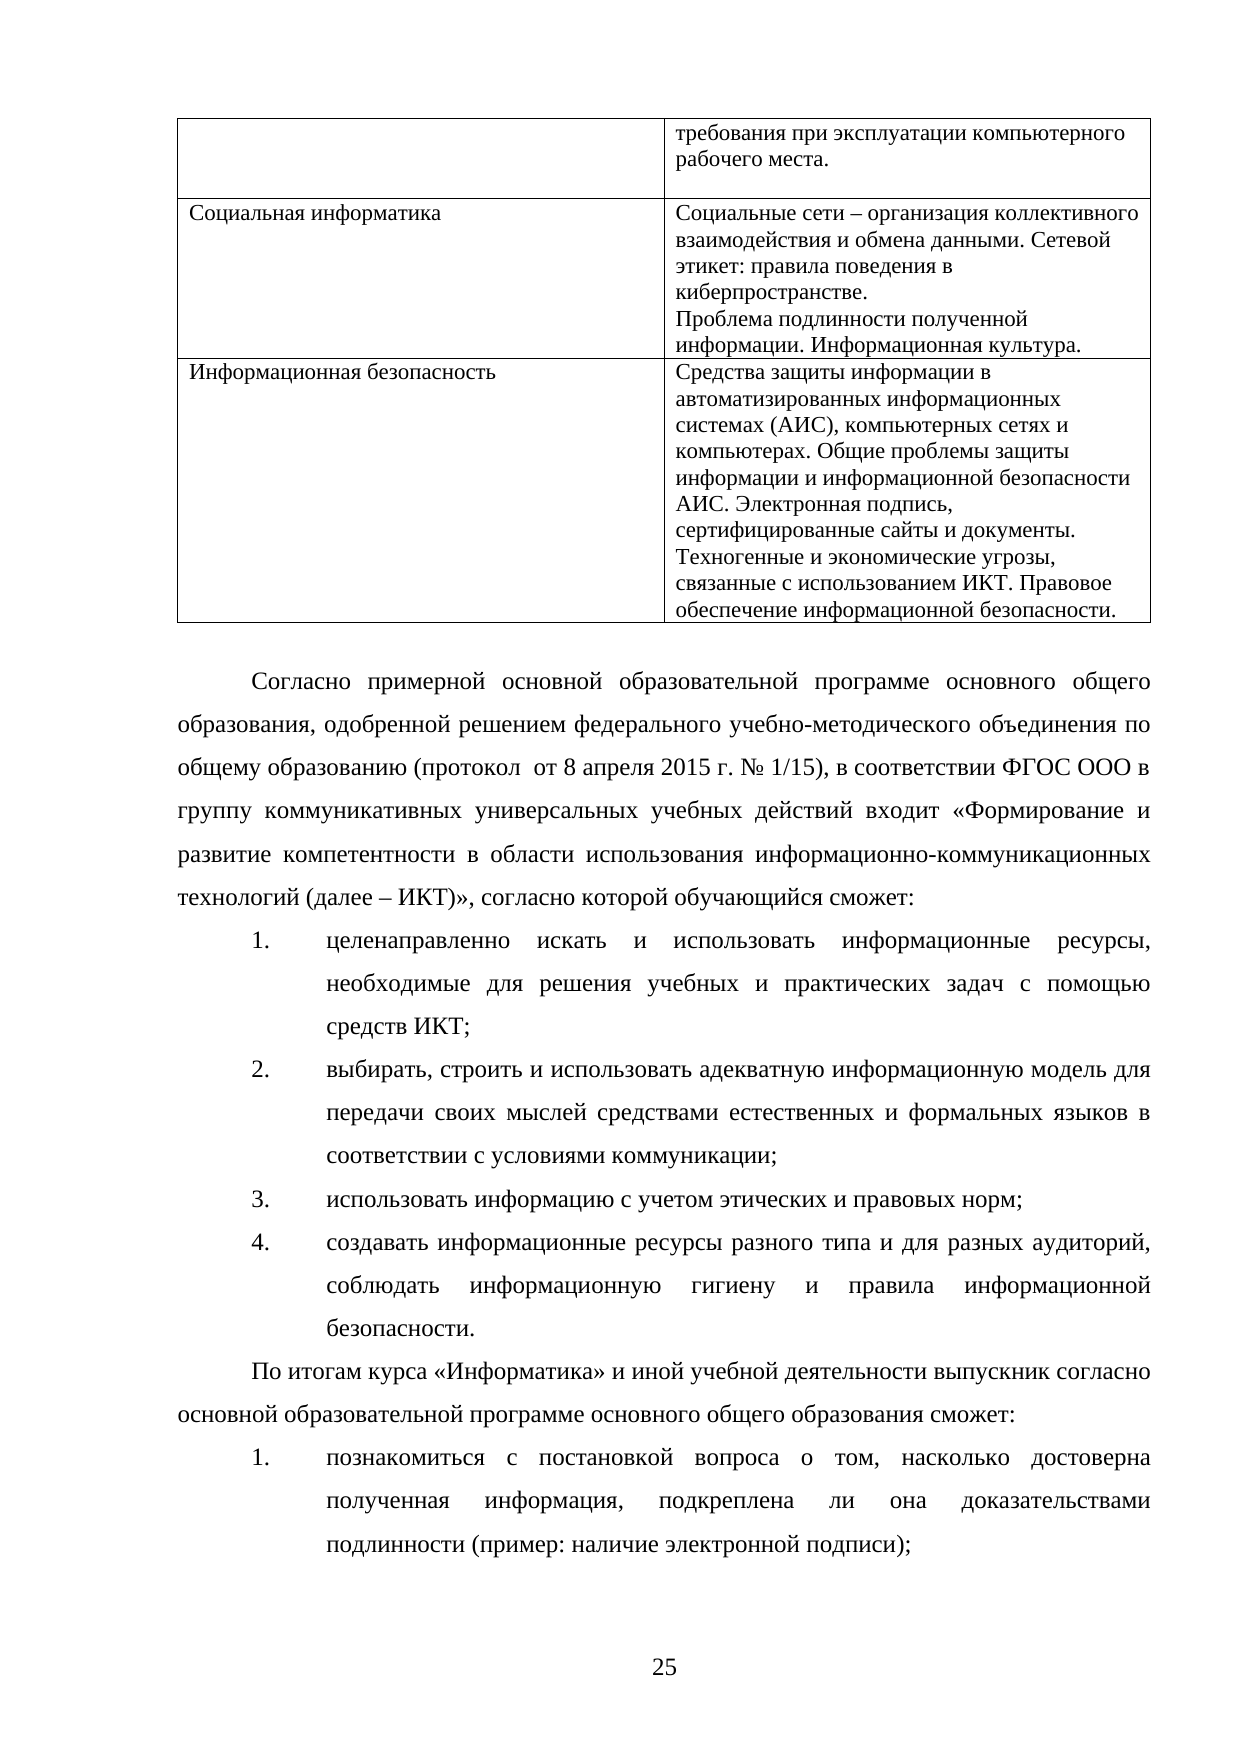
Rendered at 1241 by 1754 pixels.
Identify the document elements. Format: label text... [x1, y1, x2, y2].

list создавать информационные ресурсы разного типа и для разных аудиторий, соблюдать информационную гигиену и правила информационной безопасности. [251, 1227, 1152, 1342]
list познакомиться с постановкой вопроса о том, насколько достоверна полученная информация, подкреплена ли она доказательствами подлинности (пример: наличие электронной подписи); [251, 1442, 1152, 1557]
table_cell Социальная информатика [178, 199, 664, 357]
text По итогам курса «Информатика» и иной учебной деятельности выпускник согласно основной образовательной программе основного общего образования сможет: [177, 1356, 1152, 1428]
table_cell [665, 119, 1150, 198]
list целенаправленно искать и использовать информационные ресурсы, необходимые для решения учебных и практических задач с помощью средств ИКТ; [251, 925, 1152, 1040]
table_cell Информационная безопасность [178, 359, 664, 622]
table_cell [178, 119, 664, 198]
list выбирать, строить и использовать адекватную информационную модель для передачи своих мыслей средствами естественных и формальных языков в соответствии с условиями коммуникации; [251, 1054, 1152, 1169]
text Согласно примерной основной образовательной программе основного общего образования, одобренной решением федерального учебно-методического объединения по общему образованию (протокол от 8 апреля 2015 г. № 1/15), в соответствии ФГОС ООО в группу коммуникативных универсальных учебных действий входит «Формирование и развитие компетентности в области использования информационно-коммуникационных технологий (далее – ИКТ)», согласно которой обучающийся сможет: [177, 666, 1152, 911]
table_cell Социальные сети – организация коллективного взаимодействия и обмена данными. Сетевой этикет: правила поведения в киберпространстве. Проблема подлинности полученной информации. Информационная культура. [665, 199, 1150, 357]
table_cell Средства защиты информации в автоматизированных информационных системах (АИС), компьютерных сетях и компьютерах. Общие проблемы защиты информации и информационной безопасности АИС. Электронная подпись, сертифицированные сайты и документы. Техногенные и экономические угрозы, связанные с использованием ИКТ. Правовое обеспечение информационной безопасности. [665, 359, 1150, 622]
list использовать информацию с учетом этических и правовых норм; [251, 1184, 1152, 1212]
